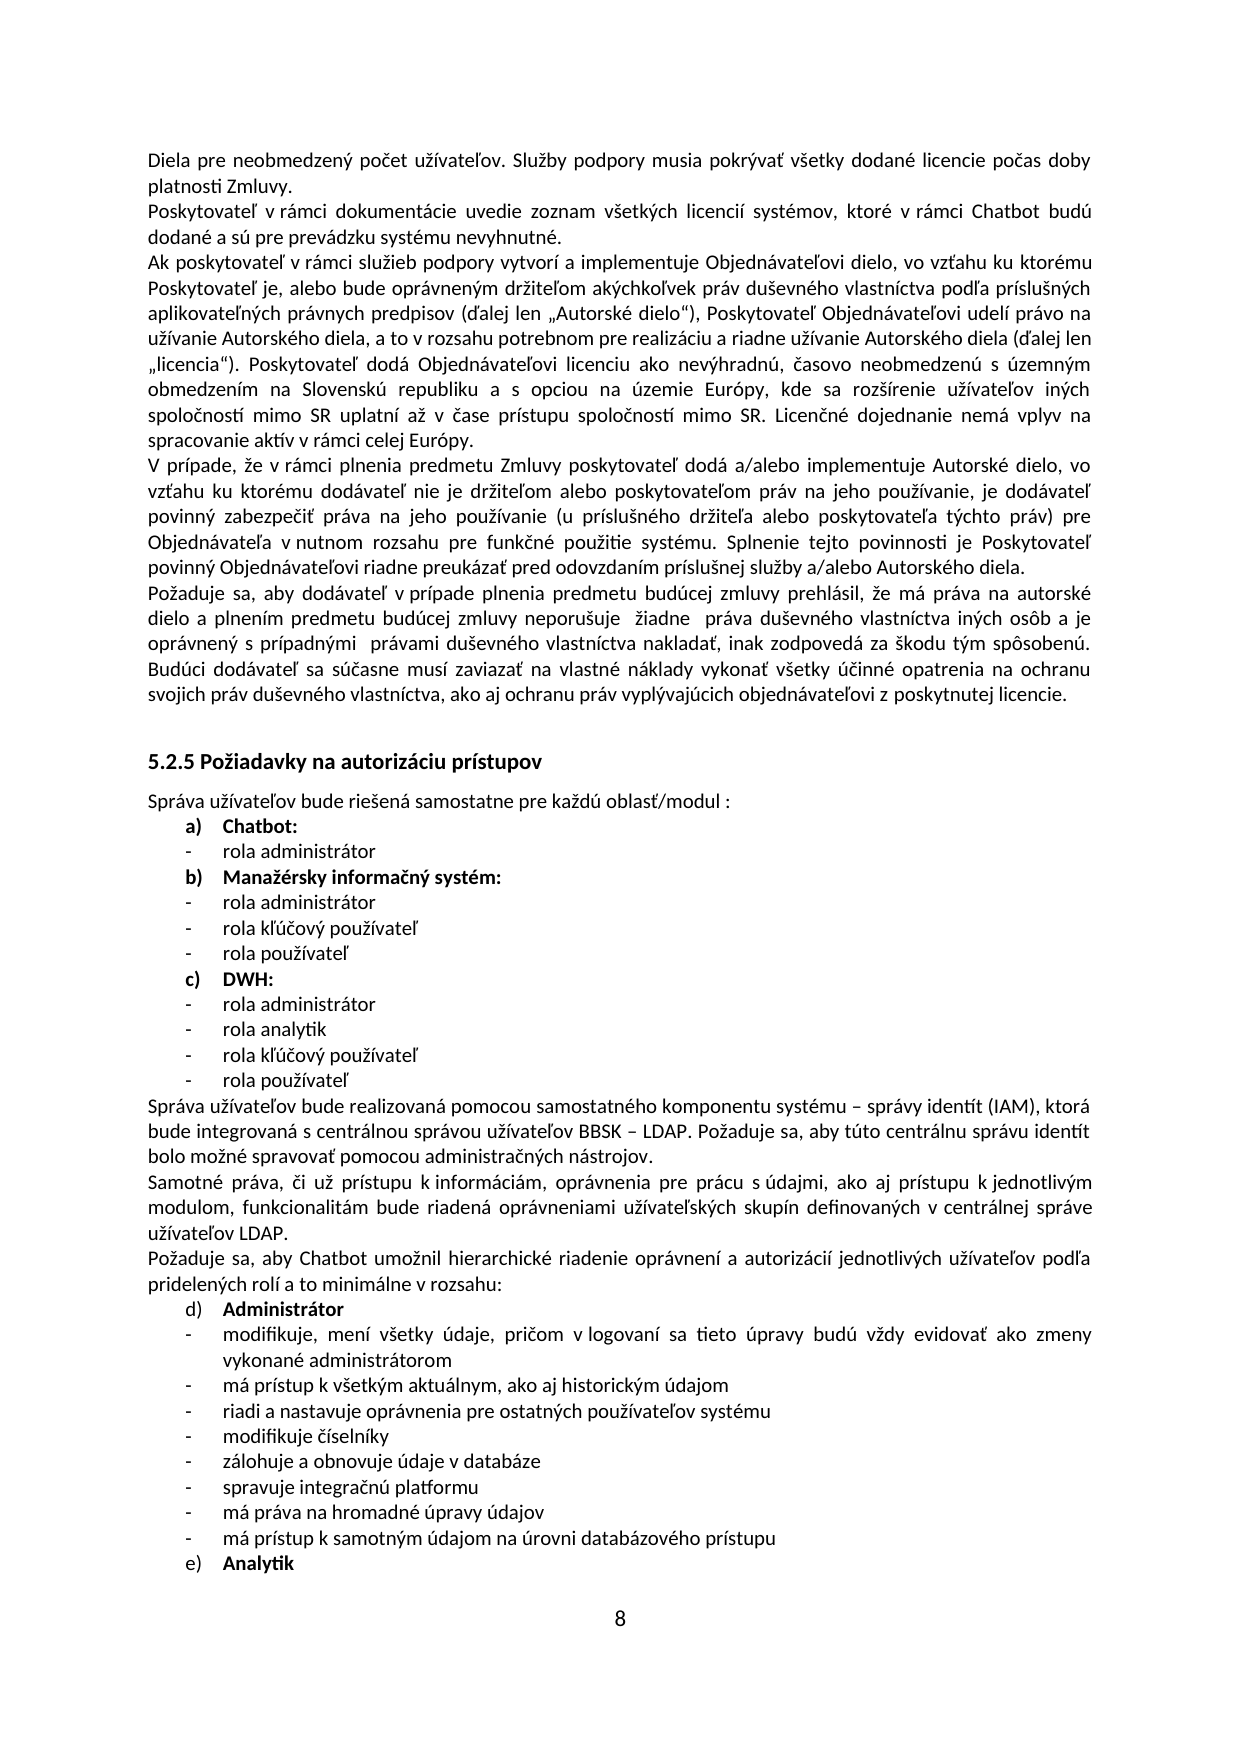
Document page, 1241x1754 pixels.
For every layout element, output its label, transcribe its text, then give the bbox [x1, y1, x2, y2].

list rola administrátor [185, 889, 1092, 915]
list rola administrátor [185, 991, 1092, 1017]
text Ak poskytovateľ v rámci služieb podpory vytvorí a implementuje Objednávateľovi dielo, vo vzťahu ku ktorému Poskytovateľ je, alebo bude oprávneným držiteľom akýchkoľvek práv duševného vlastníctva podľa príslušných aplikovateľných právnych predpisov (ďalej len „Autorské dielo“), Poskytovateľ Objednávateľovi udelí právo na užívanie Autorského diela, a to v rozsahu potrebnom pre realizáciu a riadne užívanie Autorského diela (ďalej len „licencia“). Poskytovateľ dodá Objednávateľovi licenciu ako nevýhradnú, časovo neobmedzenú s územným obmedzením na Slovenskú republiku a s opciou na územie Európy, kde sa rozšírenie užívateľov iných spoločností mimo SR uplatní až v čase prístupu spoločností mimo SR. Licenčné dojednanie nemá vplyv na spracovanie aktív v rámci celej Európy. [148, 249, 1092, 453]
text V prípade, že v rámci plnenia predmetu Zmluvy poskytovateľ dodá a/alebo implementuje Autorské dielo, vo vzťahu ku ktorému dodávateľ nie je držiteľom alebo poskytovateľom práv na jeho používanie, je dodávateľ povinný zabezpečiť práva na jeho používanie (u príslušného držiteľa alebo poskytovateľa týchto práv) pre Objednávateľa v nutnom rozsahu pre funkčné použitie systému. Splnenie tejto povinnosti je Poskytovateľ povinný Objednávateľovi riadne preukázať pred odovzdaním príslušnej služby a/alebo Autorského diela. [148, 453, 1092, 580]
list rola kľúčový používateľ [185, 1042, 1092, 1067]
list rola používateľ [185, 940, 1092, 966]
text Požaduje sa, aby dodávateľ v prípade plnenia predmetu budúcej zmluvy prehlásil, že má práva na autorské dielo a plnením predmetu budúcej zmluvy neporušuje žiadne práva duševného vlastníctva iných osôb a je oprávnený s prípadnými právami duševného vlastníctva nakladať, inak zodpovedá za škodu tým spôsobenú. Budúci dodávateľ sa súčasne musí zaviazať na vlastné náklady vykonať všetky účinné opatrenia na ochranu svojich práv duševného vlastníctva, ako aj ochranu práv vyplývajúcich objednávateľovi z poskytnutej licencie. [148, 580, 1092, 707]
list má prístup k všetkým aktuálnym, ako aj historickým údajom [185, 1372, 1092, 1398]
text 5.2.5 Požiadavky na autorizáciu prístupov [148, 747, 1092, 775]
list Administrátor [185, 1296, 1092, 1322]
list rola kľúčový používateľ [185, 915, 1092, 940]
text Samotné práva, či už prístupu k informáciám, oprávnenia pre prácu s údajmi, ako aj prístupu k jednotlivým modulom, funkcionalitám bude riadená oprávneniami užívateľských skupín definovaných v centrálnej správe užívateľov LDAP. [148, 1169, 1092, 1245]
list rola analytik [185, 1017, 1092, 1042]
list Analytik [185, 1550, 1092, 1576]
text Správa užívateľov bude riešená samostatne pre každú oblasť/modul : [148, 788, 1092, 813]
list rola používateľ [185, 1067, 1092, 1093]
text Poskytovateľ v rámci dokumentácie uvedie zoznam všetkých licencií systémov, ktoré v rámci Chatbot budú dodané a sú pre prevádzku systému nevyhnutné. [148, 198, 1092, 249]
list spravuje integračnú platformu [185, 1474, 1092, 1499]
text Správa užívateľov bude realizovaná pomocou samostatného komponentu systému – správy identít (IAM), ktorá bude integrovaná s centrálnou správou užívateľov BBSK – LDAP. Požaduje sa, aby túto centrálnu správu identít bolo možné spravovať pomocou administračných nástrojov. [148, 1093, 1092, 1169]
list modifikuje, mení všetky údaje, pričom v logovaní sa tieto úpravy budú vždy evidovať ako zmeny vykonané administrátorom [185, 1322, 1092, 1372]
list má práva na hromadné úpravy údajov [185, 1499, 1092, 1525]
list DWH: [185, 966, 1092, 991]
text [148, 148, 1092, 198]
text Požaduje sa, aby Chatbot umožnil hierarchické riadenie oprávnení a autorizácií jednotlivých užívateľov podľa pridelených rolí a to minimálne v rozsahu: [148, 1245, 1092, 1296]
list Chatbot: [185, 813, 1092, 839]
list modifikuje číselníky [185, 1423, 1092, 1449]
list rola administrátor [185, 839, 1092, 864]
list zálohuje a obnovuje údaje v databáze [185, 1449, 1092, 1474]
list Manažérsky informačný systém: [185, 864, 1092, 889]
list riadi a nastavuje oprávnenia pre ostatných používateľov systému [185, 1398, 1092, 1423]
list má prístup k samotným údajom na úrovni databázového prístupu [185, 1525, 1092, 1550]
